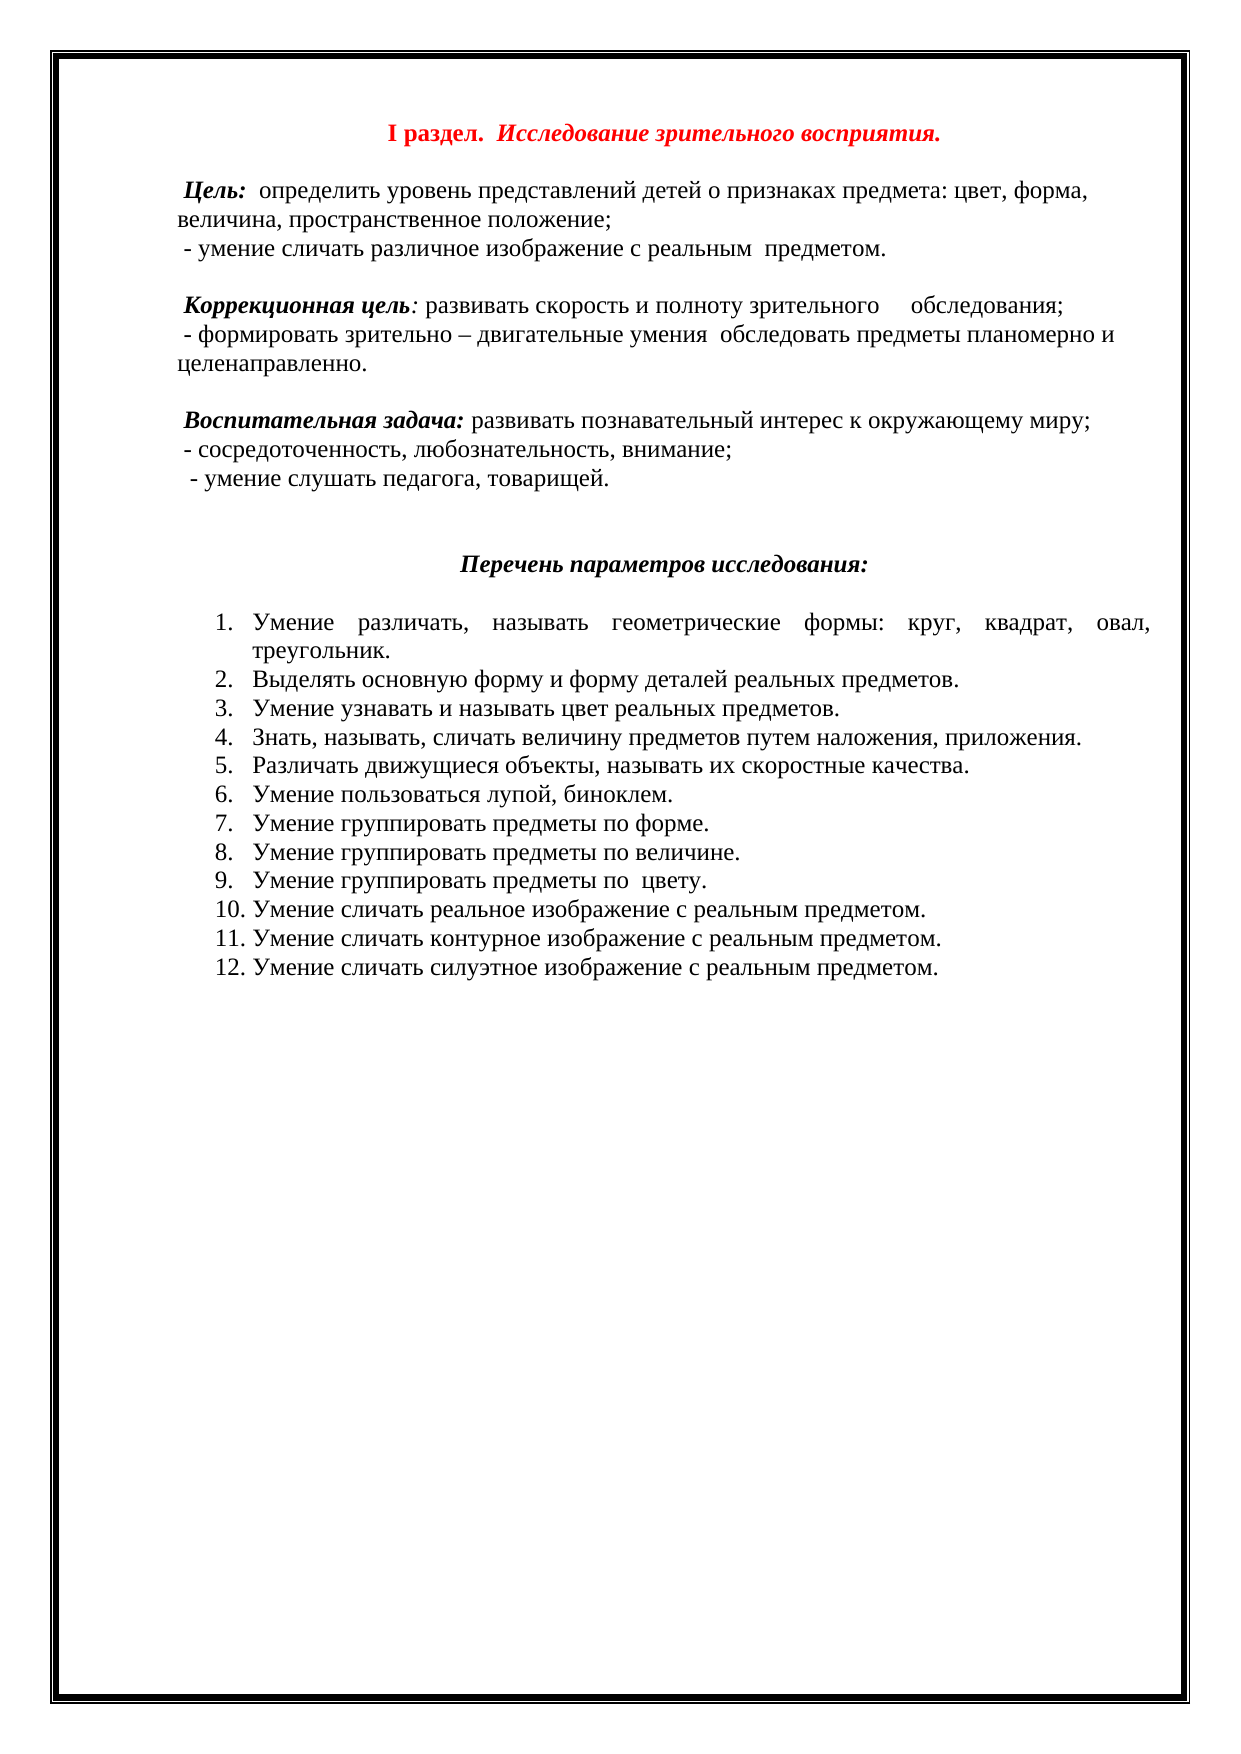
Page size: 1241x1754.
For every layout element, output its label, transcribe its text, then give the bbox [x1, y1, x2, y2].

list Умение группировать предметы по цвету. [214, 866, 1152, 894]
list Умение сличать реальное изображение с реальным предметом. [214, 894, 1152, 923]
text Коррекционная цель: развивать скорость и полноту зрительного обследования; [177, 291, 1152, 319]
text Перечень параметров исследования: [177, 549, 1152, 578]
text - умение слушать педагога, товарищей. [177, 463, 1152, 492]
text Воспитательная задача: развивать познавательный интерес к окружающему миру; [177, 406, 1152, 434]
list Умение узнавать и называть цвет реальных предметов. [214, 693, 1152, 722]
list Умение пользоваться лупой, биноклем. [214, 779, 1152, 808]
text I раздел. Исследование зрительного восприятия. [177, 118, 1152, 147]
text - формировать зрительно – двигательные умения обследовать предметы планомерно и целенаправленно. [177, 319, 1152, 377]
list Умение различать, называть геометрические формы: круг, квадрат, овал, треугольник. [214, 607, 1152, 664]
list Выделять основную форму и форму деталей реальных предметов. [214, 664, 1152, 693]
list Различать движущиеся объекты, называть их скоростные качества. [214, 751, 1152, 779]
text Цель: определить уровень представлений детей о признаках предмета: цвет, форма, величина, пространственное положение; [177, 176, 1152, 233]
text - сосредоточенность, любознательность, внимание; [177, 434, 1152, 463]
text - умение сличать различное изображение с реальным предметом. [177, 233, 1152, 262]
list Знать, называть, сличать величину предметов путем наложения, приложения. [214, 722, 1152, 751]
list Умение группировать предметы по величине. [214, 837, 1152, 866]
list Умение сличать силуэтное изображение с реальным предметом. [214, 952, 1152, 981]
list Умение группировать предметы по форме. [214, 808, 1152, 837]
list Умение сличать контурное изображение с реальным предметом. [214, 923, 1152, 952]
